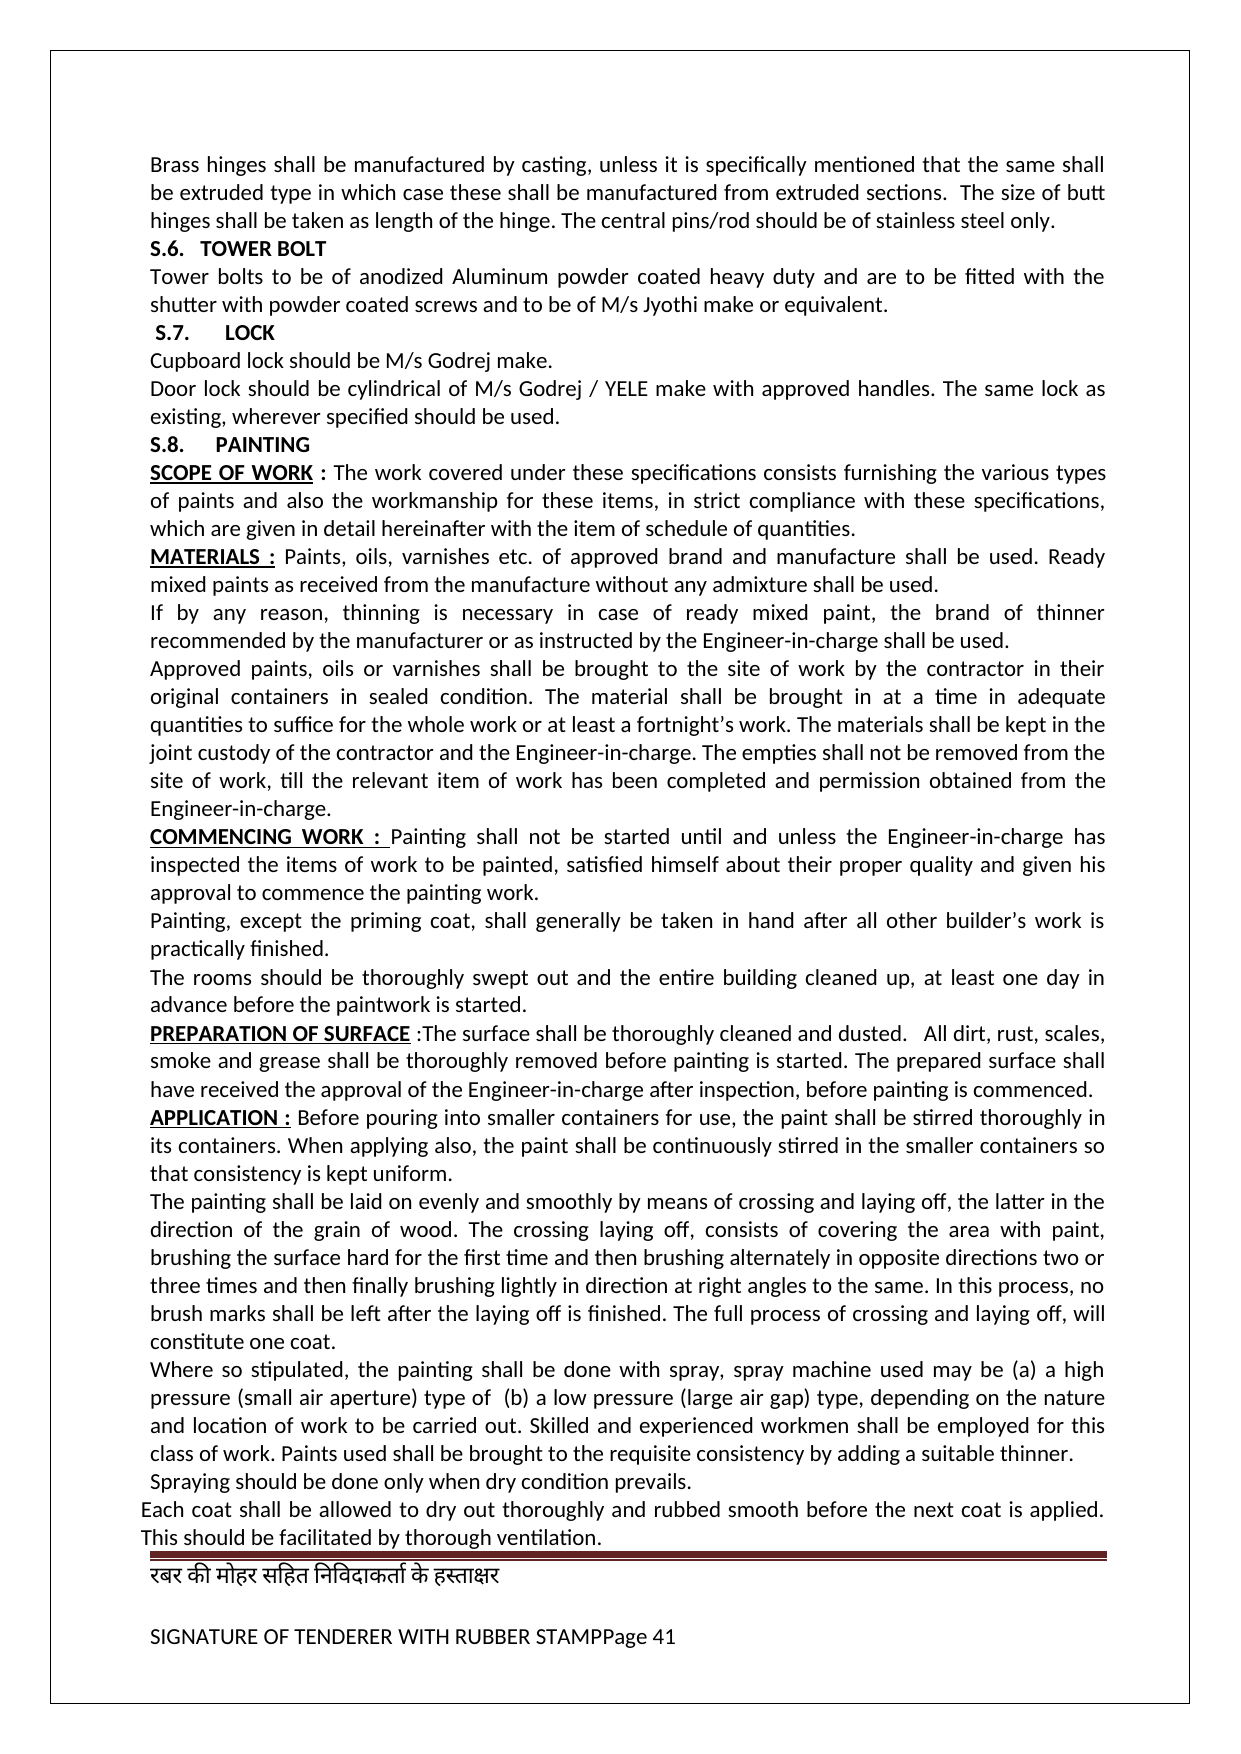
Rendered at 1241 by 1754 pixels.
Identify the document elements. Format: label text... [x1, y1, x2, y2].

text Tower bolts to be of anodized Aluminum powder coated heavy duty and are to be fitted with the shutter with powder coated screws and to be of M/s Jyothi make or equivalent. [150, 262, 1107, 318]
text Approved paints, oils or varnishes shall be brought to the site of work by the contractor in their original containers in sealed condition. The material shall be brought in at a time in adequate quantities to suffice for the whole work or at least a fortnight’s work. The materials shall be kept in the joint custody of the contractor and the Engineer-in-charge. The empties shall not be removed from the site of work, till the relevant item of work has been completed and permission obtained from the Engineer-in-charge. [150, 654, 1107, 822]
text If by any reason, thinning is necessary in case of ready mixed paint, the brand of thinner recommended by the manufacturer or as instructed by the Engineer-in-charge shall be used. [150, 598, 1107, 654]
text Brass hinges shall be manufactured by casting, unless it is specifically mentioned that the same shall be extruded type in which case these shall be manufactured from extruded sections. The size of butt hinges shall be taken as length of the hinge. The central pins/rod should be of stainless steel only. [150, 150, 1107, 234]
text Each coat shall be allowed to dry out thoroughly and rubbed smooth before the next coat is applied. This should be facilitated by thorough ventilation. [141, 1495, 1107, 1551]
text Painting, except the priming coat, shall generally be taken in hand after all other builder’s work is practically finished. [150, 907, 1107, 963]
text The painting shall be laid on evenly and smoothly by means of crossing and laying off, the latter in the direction of the grain of wood. The crossing laying off, consists of covering the area with paint, brushing the surface hard for the first time and then brushing alternately in opposite directions two or three times and then finally brushing lightly in direction at right angles to the same. In this process, no brush marks shall be left after the laying off is finished. The full process of crossing and laying off, will constitute one coat. [150, 1187, 1107, 1355]
text COMMENCING WORK : Painting shall not be started until and unless the Engineer-in-charge has inspected the items of work to be painted, satisfied himself about their proper quality and given his approval to commence the painting work. [150, 822, 1107, 907]
text S.8. PAINTING [150, 430, 1107, 458]
text S.7. LOCK [150, 318, 1107, 346]
text The rooms should be thoroughly swept out and the entire building cleaned up, at least one day in advance before the paintwork is started. [150, 963, 1107, 1019]
text Where so stipulated, the painting shall be done with spray, spray machine used may be (a) a high pressure (small air aperture) type of (b) a low pressure (large air gap) type, depending on the nature and location of work to be carried out. Skilled and experienced workmen shall be employed for this class of work. Paints used shall be brought to the requisite consistency by adding a suitable thinner. [150, 1355, 1107, 1467]
text PREPARATION OF SURFACE :The surface shall be thoroughly cleaned and dusted. All dirt, rust, scales, smoke and grease shall be thoroughly removed before painting is started. The prepared surface shall have received the approval of the Engineer-in-charge after inspection, before painting is commenced. [150, 1019, 1107, 1103]
text Door lock should be cylindrical of M/s Godrej / YELE make with approved handles. The same lock as existing, wherever specified should be used. [150, 374, 1107, 430]
text Cupboard lock should be M/s Godrej make. [150, 346, 1107, 374]
text SCOPE OF WORK : The work covered under these specifications consists furnishing the various types of paints and also the workmanship for these items, in strict compliance with these specifications, which are given in detail hereinafter with the item of schedule of quantities. [150, 458, 1107, 542]
text MATERIALS : Paints, oils, varnishes etc. of approved brand and manufacture shall be used. Ready mixed paints as received from the manufacture without any admixture shall be used. [150, 542, 1107, 598]
text S.6. TOWER BOLT [150, 234, 1107, 262]
text APPLICATION : Before pouring into smaller containers for use, the paint shall be stirred thoroughly in its containers. When applying also, the paint shall be continuously stirred in the smaller containers so that consistency is kept uniform. [150, 1103, 1107, 1187]
text Spraying should be done only when dry condition prevails. [150, 1467, 1107, 1495]
